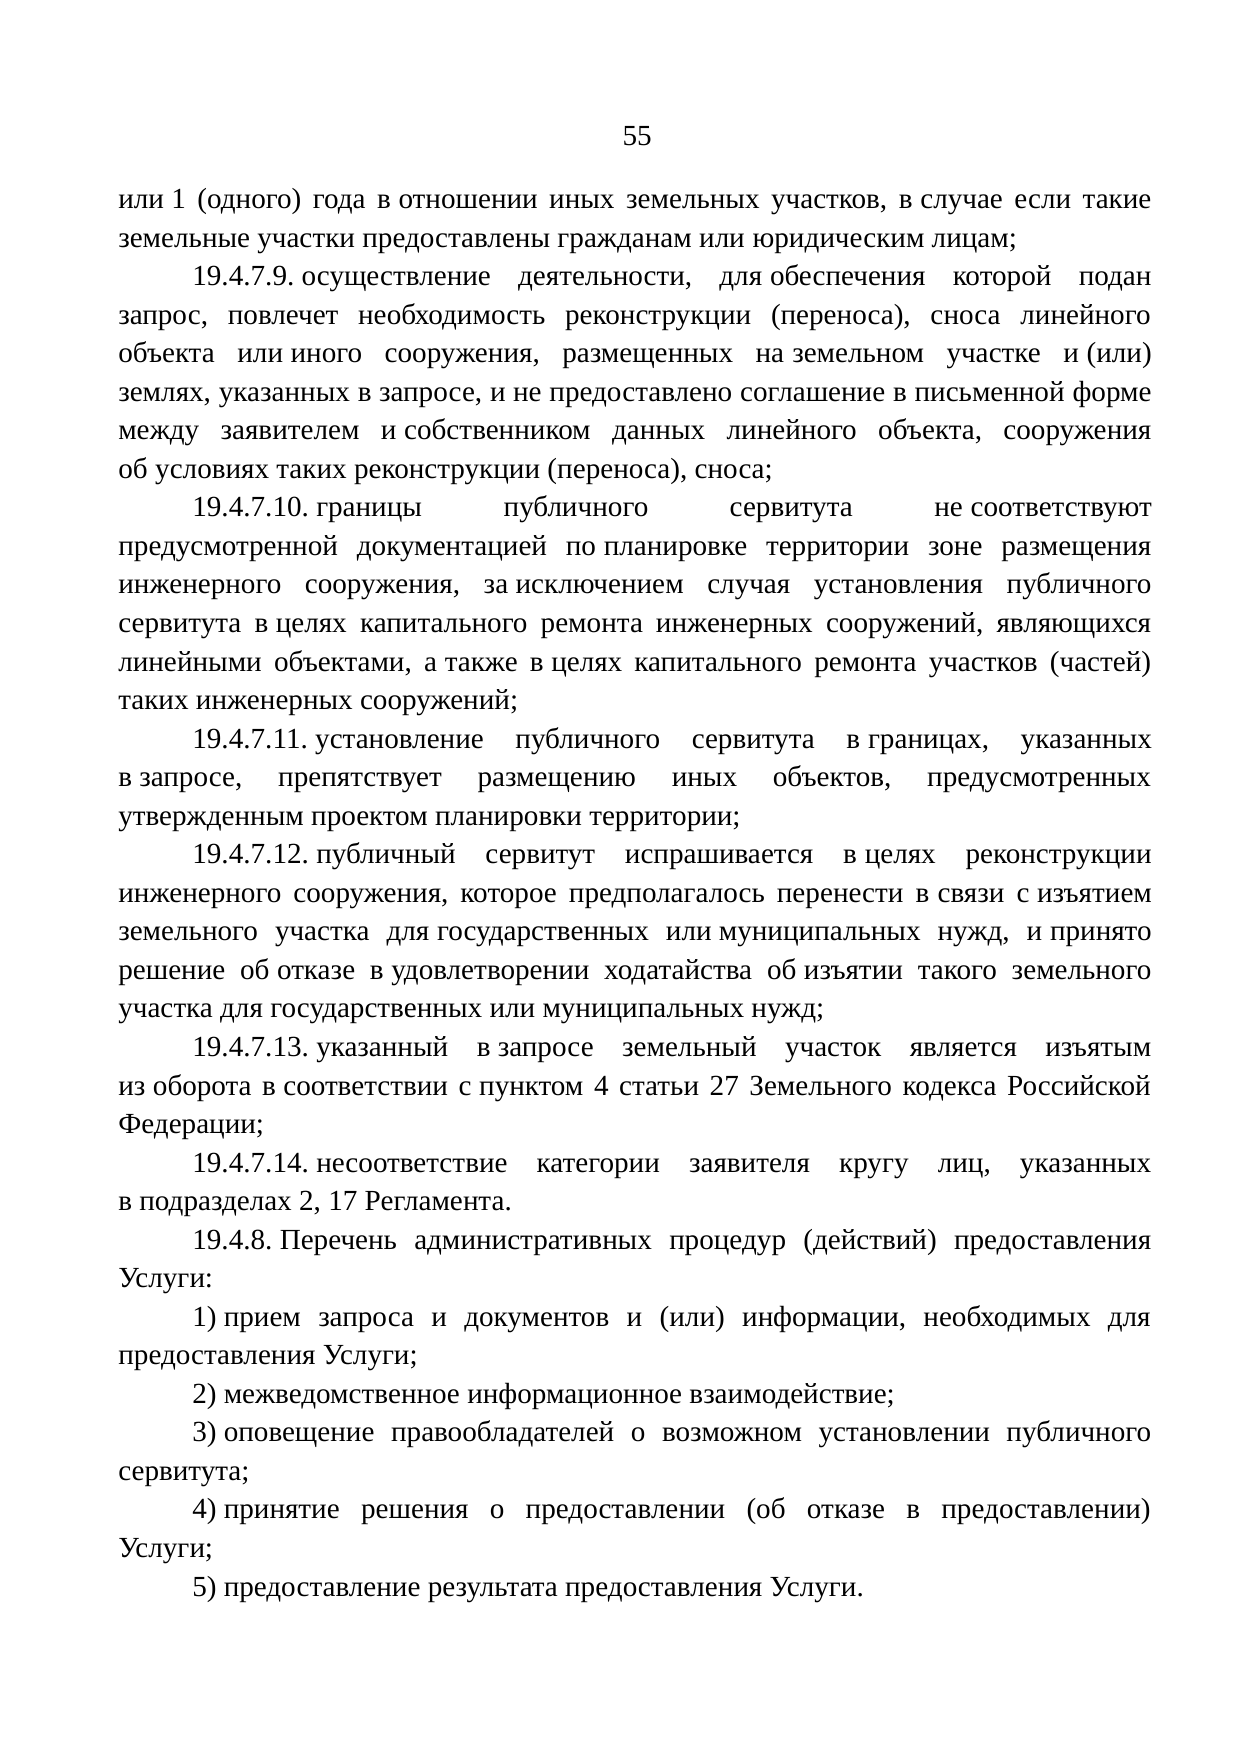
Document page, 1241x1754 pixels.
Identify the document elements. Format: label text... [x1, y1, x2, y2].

text 19.4.8. Перечень административных процедур (действий) предоставления Услуги: [118, 1222, 1152, 1294]
text 5) предоставление результата предоставления Услуги. [118, 1569, 1152, 1602]
text 19.4.7.11. установление публичного сервитута в границах, указанных в запросе, препятствует размещению иных объектов, предусмотренных утвержденным проектом планировки территории; [118, 721, 1152, 831]
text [118, 181, 1152, 253]
text 19.4.7.12. публичный сервитут испрашивается в целях реконструкции инженерного сооружения, которое предполагалось перенести в связи с изъятием земельного участка для государственных или муниципальных нужд, и принято решение об отказе в удовлетворении ходатайства об изъятии такого земельного участка для государственных или муниципальных нужд; [118, 836, 1152, 1024]
text 2) межведомственное информационное взаимодействие; [118, 1376, 1152, 1409]
text 19.4.7.9. осуществление деятельности, для обеспечения которой подан запрос, повлечет необходимость реконструкции (переноса), сноса линейного объекта или иного сооружения, размещенных на земельном участке и (или) землях, указанных в запросе, и не предоставлено соглашение в письменной форме между заявителем и собственником данных линейного объекта, сооружения об условиях таких реконструкции (переноса), сноса; [118, 258, 1152, 484]
text 1) прием запроса и документов и (или) информации, необходимых для предоставления Услуги; [118, 1299, 1152, 1371]
text 4) принятие решения о предоставлении (об отказе в предоставлении) Услуги; [118, 1492, 1152, 1564]
text 3) оповещение правообладателей о возможном установлении публичного сервитута; [118, 1414, 1152, 1487]
text 19.4.7.10. границы публичного сервитута не соответствуют предусмотренной документацией по планировке территории зоне размещения инженерного сооружения, за исключением случая установления публичного сервитута в целях капитального ремонта инженерных сооружений, являющихся линейными объектами, а также в целях капитального ремонта участков (частей) таких инженерных сооружений; [118, 489, 1152, 716]
text 19.4.7.14. несоответствие категории заявителя кругу лиц, указанных в подразделах 2, 17 Регламента. [118, 1145, 1152, 1217]
text 19.4.7.13. указанный в запросе земельный участок является изъятым из оборота в соответствии с пунктом 4 статьи 27 Земельного кодекса Российской Федерации; [118, 1029, 1152, 1140]
